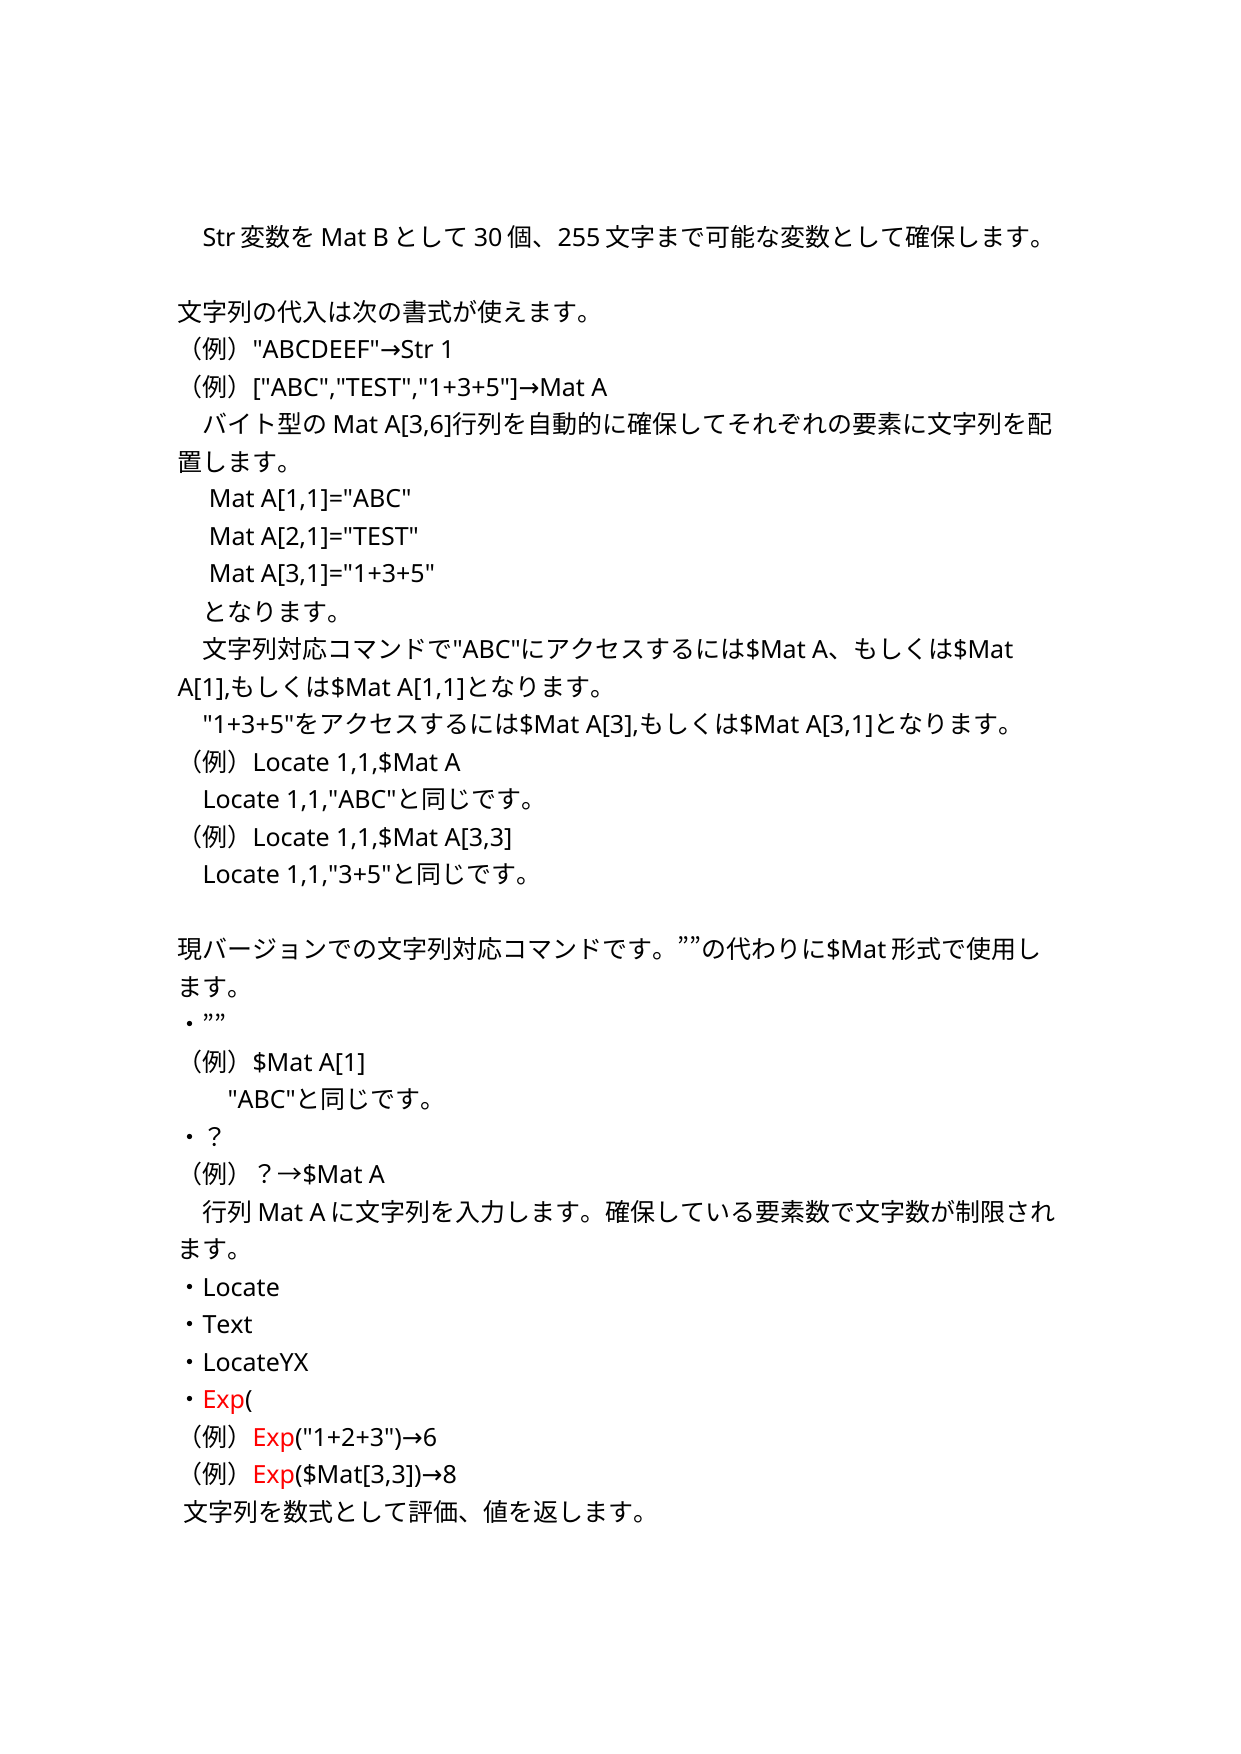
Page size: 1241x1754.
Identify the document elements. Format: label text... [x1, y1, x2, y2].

text Mat A[1,1]="ABC" [177, 479, 1063, 517]
text となります。 [177, 592, 1063, 629]
text ・Text [177, 1304, 1063, 1342]
text （例）["ABC","TEST","1+3+5"]→Mat A [177, 367, 1063, 404]
text Mat A[2,1]="TEST" [177, 517, 1063, 554]
text ・？ [177, 1117, 1063, 1154]
text "ABC"と同じです。 [177, 1079, 1063, 1117]
text 文字列を数式として評価、値を返します。 [177, 1492, 1063, 1529]
text （例）Locate 1,1,$Mat A[3,3] [177, 817, 1063, 854]
text Str変数をMat Bとして30個、255文字まで可能な変数として確保します。 [177, 217, 1063, 254]
text Locate 1,1,"ABC"と同じです。 [177, 779, 1063, 817]
text （例）？→$Mat A [177, 1154, 1063, 1192]
text （例）Exp($Mat[3,3])→8 [177, 1454, 1063, 1492]
text 文字列対応コマンドで"ABC"にアクセスするには$Mat A、もしくは$Mat A[1],もしくは$Mat A[1,1]となります。 [177, 629, 1063, 704]
text 文字列の代入は次の書式が使えます。 [177, 292, 1063, 329]
text "1+3+5"をアクセスするには$Mat A[3],もしくは$Mat A[3,1]となります。 [177, 704, 1063, 742]
text （例）Locate 1,1,$Mat A [177, 742, 1063, 779]
text ・Exp( [177, 1379, 1063, 1417]
text Mat A[3,1]="1+3+5" [177, 554, 1063, 592]
text ・”” [177, 1004, 1063, 1042]
text ・Locate [177, 1267, 1063, 1304]
text （例）Exp("1+2+3")→6 [177, 1417, 1063, 1454]
text Locate 1,1,"3+5"と同じです。 [177, 854, 1063, 892]
text 行列Mat Aに文字列を入力します。確保している要素数で文字数が制限されます。 [177, 1192, 1063, 1267]
text （例）"ABCDEEF"→Str 1 [177, 329, 1063, 367]
text ・LocateYX [177, 1342, 1063, 1379]
text （例）$Mat A[1] [177, 1042, 1063, 1079]
text 現バージョンでの文字列対応コマンドです。””の代わりに$Mat形式で使用します。 [177, 929, 1063, 1004]
text バイト型のMat A[3,6]行列を自動的に確保してそれぞれの要素に文字列を配置します。 [177, 404, 1063, 479]
